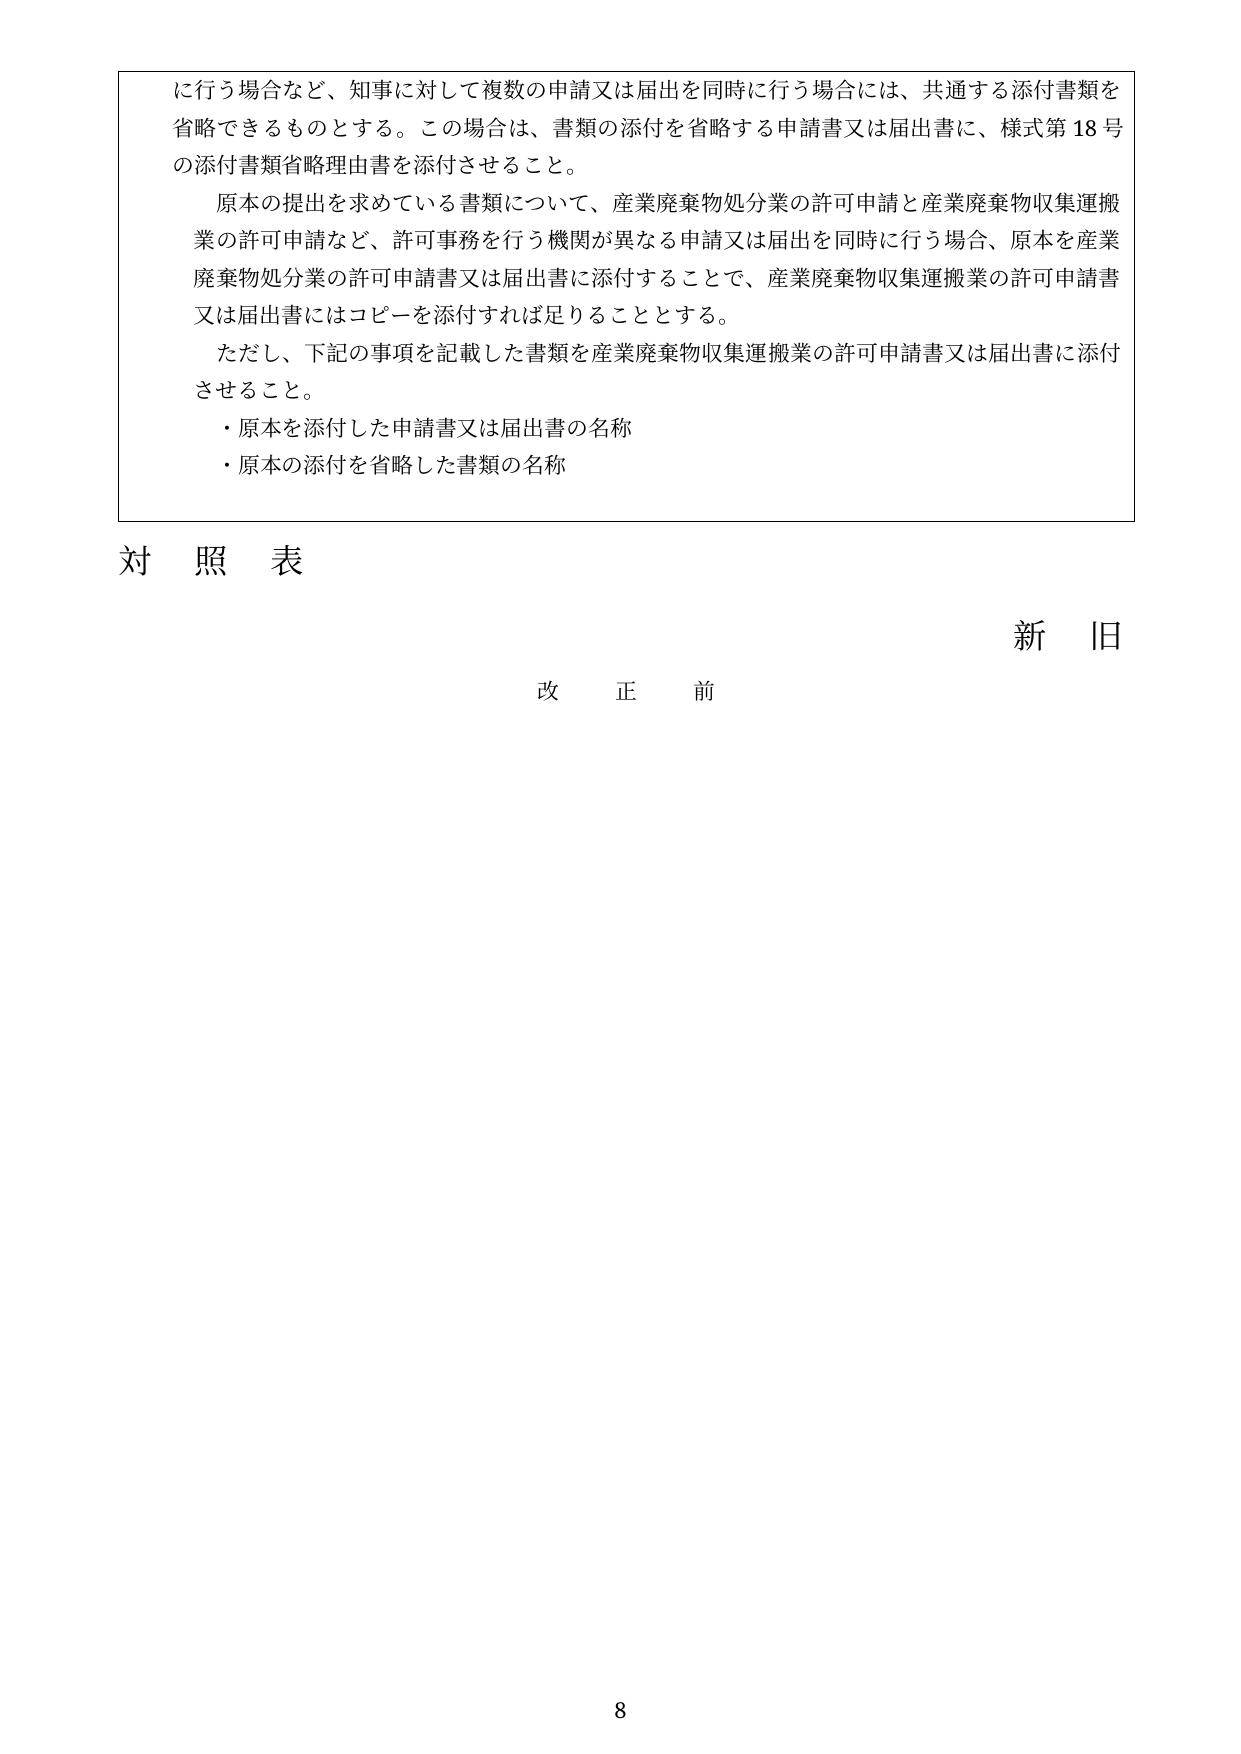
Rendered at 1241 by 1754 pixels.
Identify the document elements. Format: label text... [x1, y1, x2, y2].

text 新 旧 [118, 597, 1122, 672]
table_header 改 正 前 [118, 672, 1135, 709]
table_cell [119, 72, 1134, 521]
text 対 照 表 [118, 522, 1122, 597]
